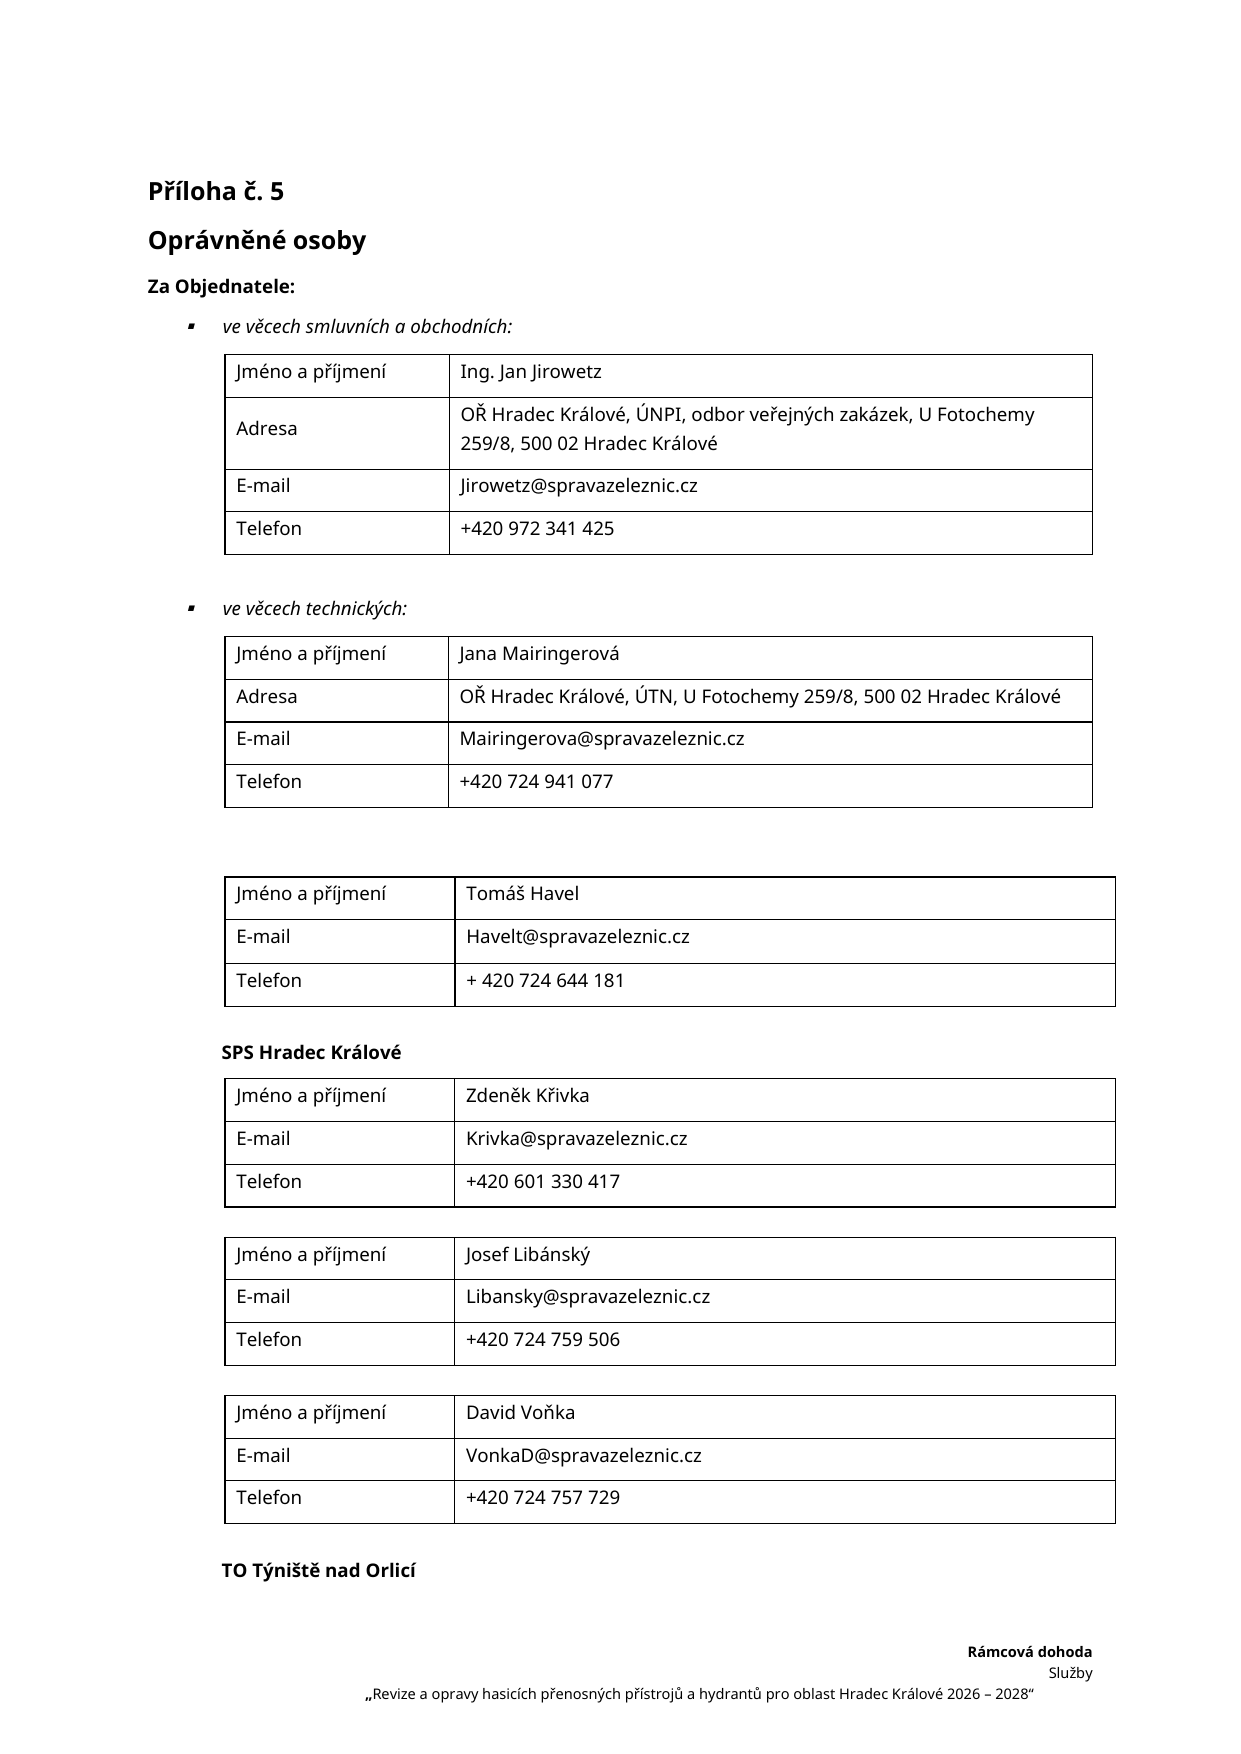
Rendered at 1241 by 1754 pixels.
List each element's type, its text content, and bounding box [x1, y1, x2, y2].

table_cell +420 601 330 417 [455, 1165, 1115, 1206]
table_cell Telefon [226, 765, 448, 807]
table_cell Mairingerova@spravazeleznic.cz [449, 723, 1092, 764]
table_cell + 420 724 644 181 [456, 964, 1115, 1006]
text Příloha č. 5 [148, 173, 1093, 207]
table_cell +420 724 757 729 [455, 1481, 1115, 1523]
table_cell VonkaD@spravazeleznic.cz [455, 1439, 1115, 1480]
table_header David Voňka [455, 1396, 1115, 1438]
table_cell E-mail [226, 920, 454, 963]
list ve věcech smluvních a obchodních: [185, 313, 1093, 339]
table_cell E-mail [226, 470, 449, 511]
table_cell Telefon [226, 1481, 454, 1523]
table_header Jméno a příjmení [226, 355, 449, 397]
table_cell +420 724 759 506 [455, 1323, 1115, 1365]
table_cell Havelt@spravazeleznic.cz [456, 920, 1115, 963]
text Oprávněné osoby [148, 223, 1093, 257]
table_cell Telefon [226, 1165, 454, 1206]
list ve věcech technických: [185, 596, 1093, 621]
table_cell Telefon [226, 512, 449, 554]
text SPS Hradec Králové [192, 1034, 1093, 1066]
table_header Jméno a příjmení [226, 1079, 454, 1121]
table_cell Jirowetz@spravazeleznic.cz [450, 470, 1092, 511]
table_header Jméno a příjmení [226, 637, 448, 679]
table_header Tomáš Havel [456, 878, 1115, 919]
table_cell Adresa [226, 398, 449, 468]
table_cell E-mail [226, 1280, 454, 1322]
table_cell Krivka@spravazeleznic.cz [455, 1122, 1115, 1164]
table_cell +420 724 941 077 [449, 765, 1092, 807]
table_header Zdeněk Křivka [455, 1079, 1115, 1121]
table_cell E-mail [226, 1122, 454, 1164]
table_cell E-mail [226, 1439, 454, 1480]
table_cell Telefon [226, 1323, 454, 1365]
table_header Ing. Jan Jirowetz [450, 355, 1092, 397]
table_header Jméno a příjmení [226, 878, 454, 919]
table_cell Adresa [226, 680, 448, 721]
table_header Josef Libánský [455, 1238, 1115, 1279]
text TO Týniště nad Orlicí [192, 1552, 1093, 1583]
table_cell OŘ Hradec Králové, ÚNPI, odbor veřejných zakázek, U Fotochemy 259/8, 500 02 Hradec Králové [450, 398, 1092, 468]
table_cell OŘ Hradec Králové, ÚTN, U Fotochemy 259/8, 500 02 Hradec Králové [449, 680, 1092, 721]
table_cell Telefon [226, 964, 454, 1006]
table_header Jméno a příjmení [226, 1238, 454, 1279]
table_cell +420 972 341 425 [450, 512, 1092, 554]
text Za Objednatele: [148, 273, 1093, 298]
table_cell Libansky@spravazeleznic.cz [455, 1280, 1115, 1322]
table_cell E-mail [226, 723, 448, 764]
table_header Jana Mairingerová [449, 637, 1092, 679]
table_header Jméno a příjmení [226, 1396, 454, 1438]
